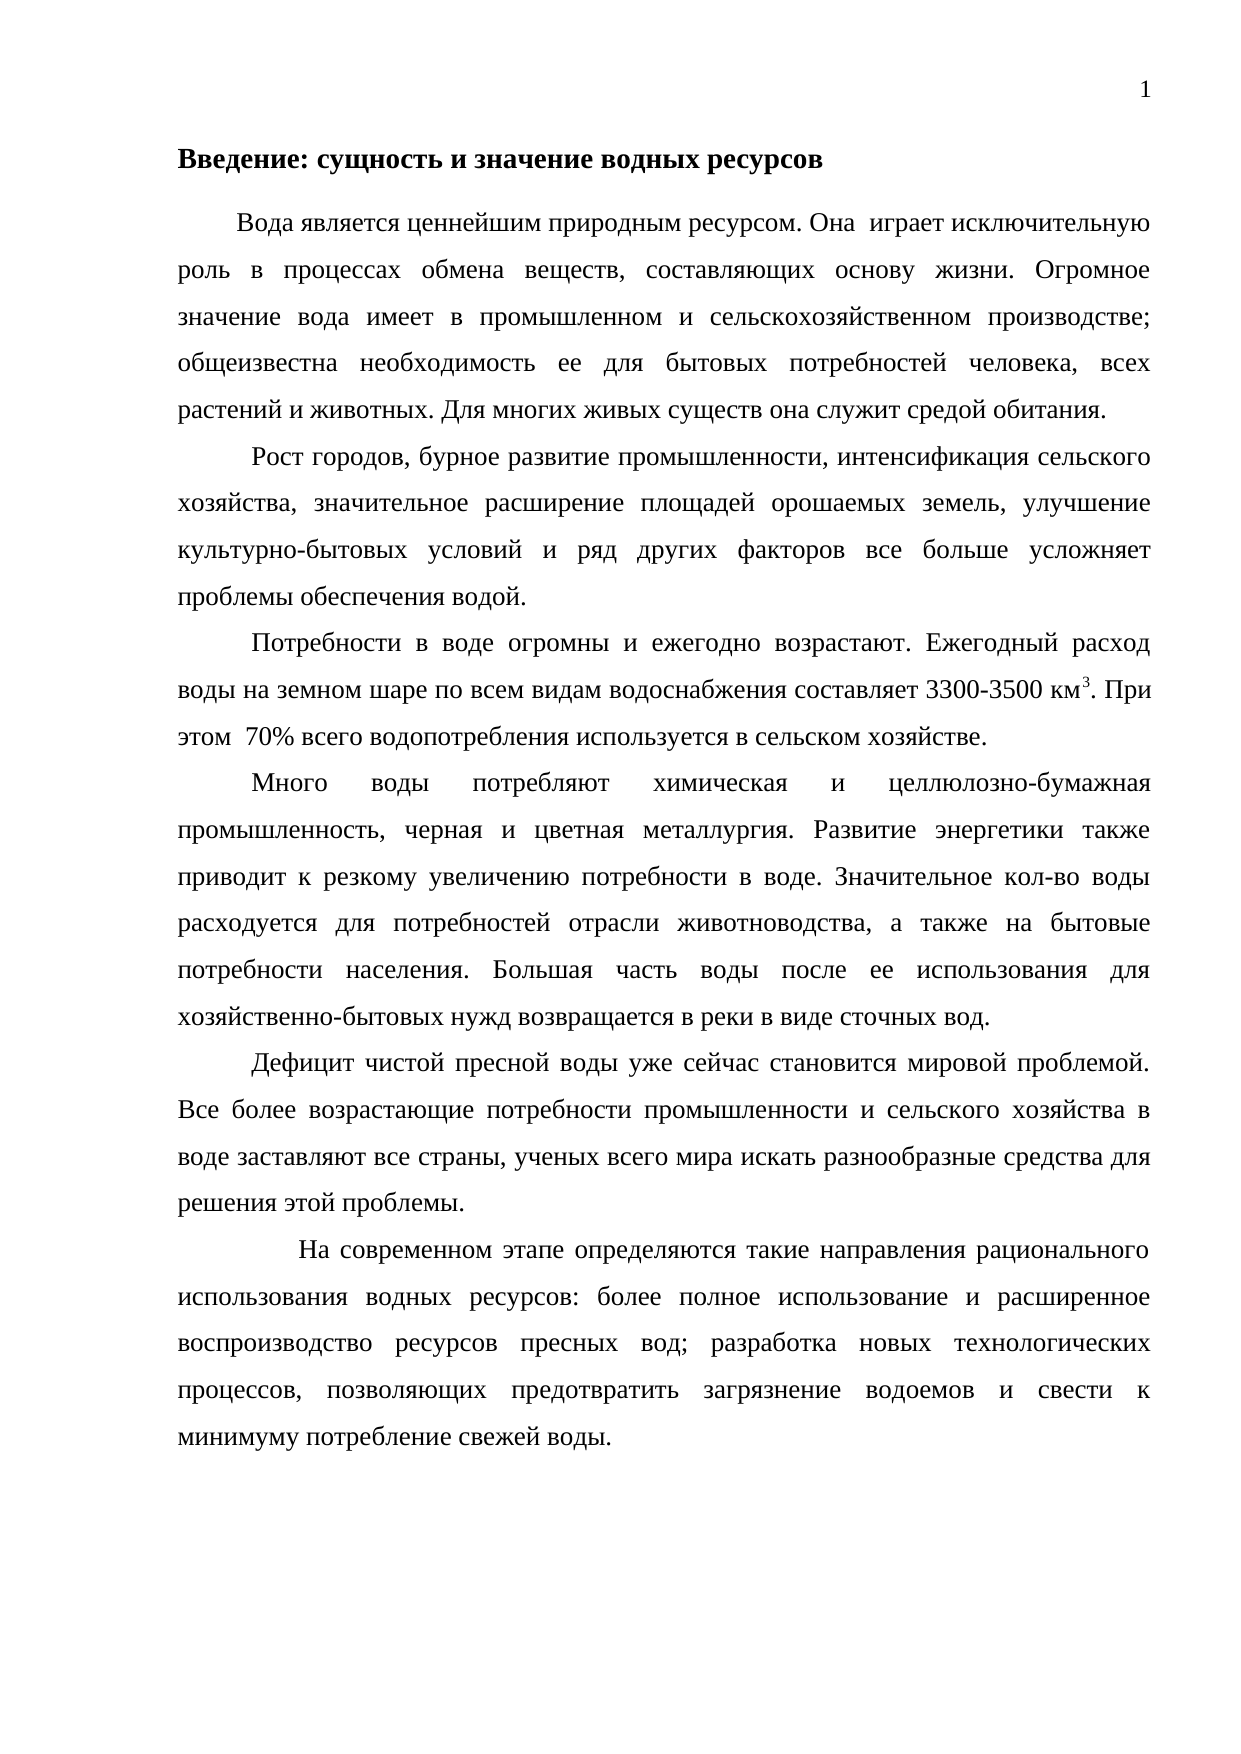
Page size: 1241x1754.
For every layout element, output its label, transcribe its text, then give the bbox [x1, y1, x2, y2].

text Вода является ценнейшим природным ресурсом. Она играет исключительную роль в процессах обмена веществ, составляющих основу жизни. Огромное значение вода имеет в промышленном и сельскохозяйственном производстве; общеизвестна необходимость ее для бытовых потребностей человека, всех растений и животных. Для многих живых существ она служит средой обитания. [177, 206, 1152, 424]
text На современном этапе определяются такие направления рационального использования водных ресурсов: более полное использование и расширенное воспроизводство ресурсов пресных вод; разработка новых технологических процессов, позволяющих предотвратить загрязнение водоемов и свести к минимуму потребление свежей воды. [177, 1233, 1152, 1451]
text Потребности в воде огромны и ежегодно возрастают. Ежегодный расход воды на земном шаре по всем видам водоснабжения составляет 3300-3500 км3. При этом 70% всего водопотребления используется в сельском хозяйстве. [177, 626, 1152, 751]
text Много воды потребляют химическая и целлюлозно-бумажная промышленность, черная и цветная металлургия. Развитие энергетики также приводит к резкому увеличению потребности в воде. Значительное кол-во воды расходуется для потребностей отрасли животноводства, а также на бытовые потребности населения. Большая часть воды после ее использования для хозяйственно-бытовых нужд возвращается в реки в виде сточных вод. [177, 766, 1152, 1031]
text Рост городов, бурное развитие промышленности, интенсификация сельского хозяйства, значительное расширение площадей орошаемых земель, улучшение культурно-бытовых условий и ряд других факторов все больше усложняет проблемы обеспечения водой. [177, 440, 1152, 611]
text Дефицит чистой пресной воды уже сейчас становится мировой проблемой. Все более возрастающие потребности промышленности и сельского хозяйства в воде заставляют все страны, ученых всего мира искать разнообразные средства для решения этой проблемы. [177, 1046, 1152, 1217]
subtitle Введение: сущность и значение водных ресурсов [177, 142, 1152, 175]
